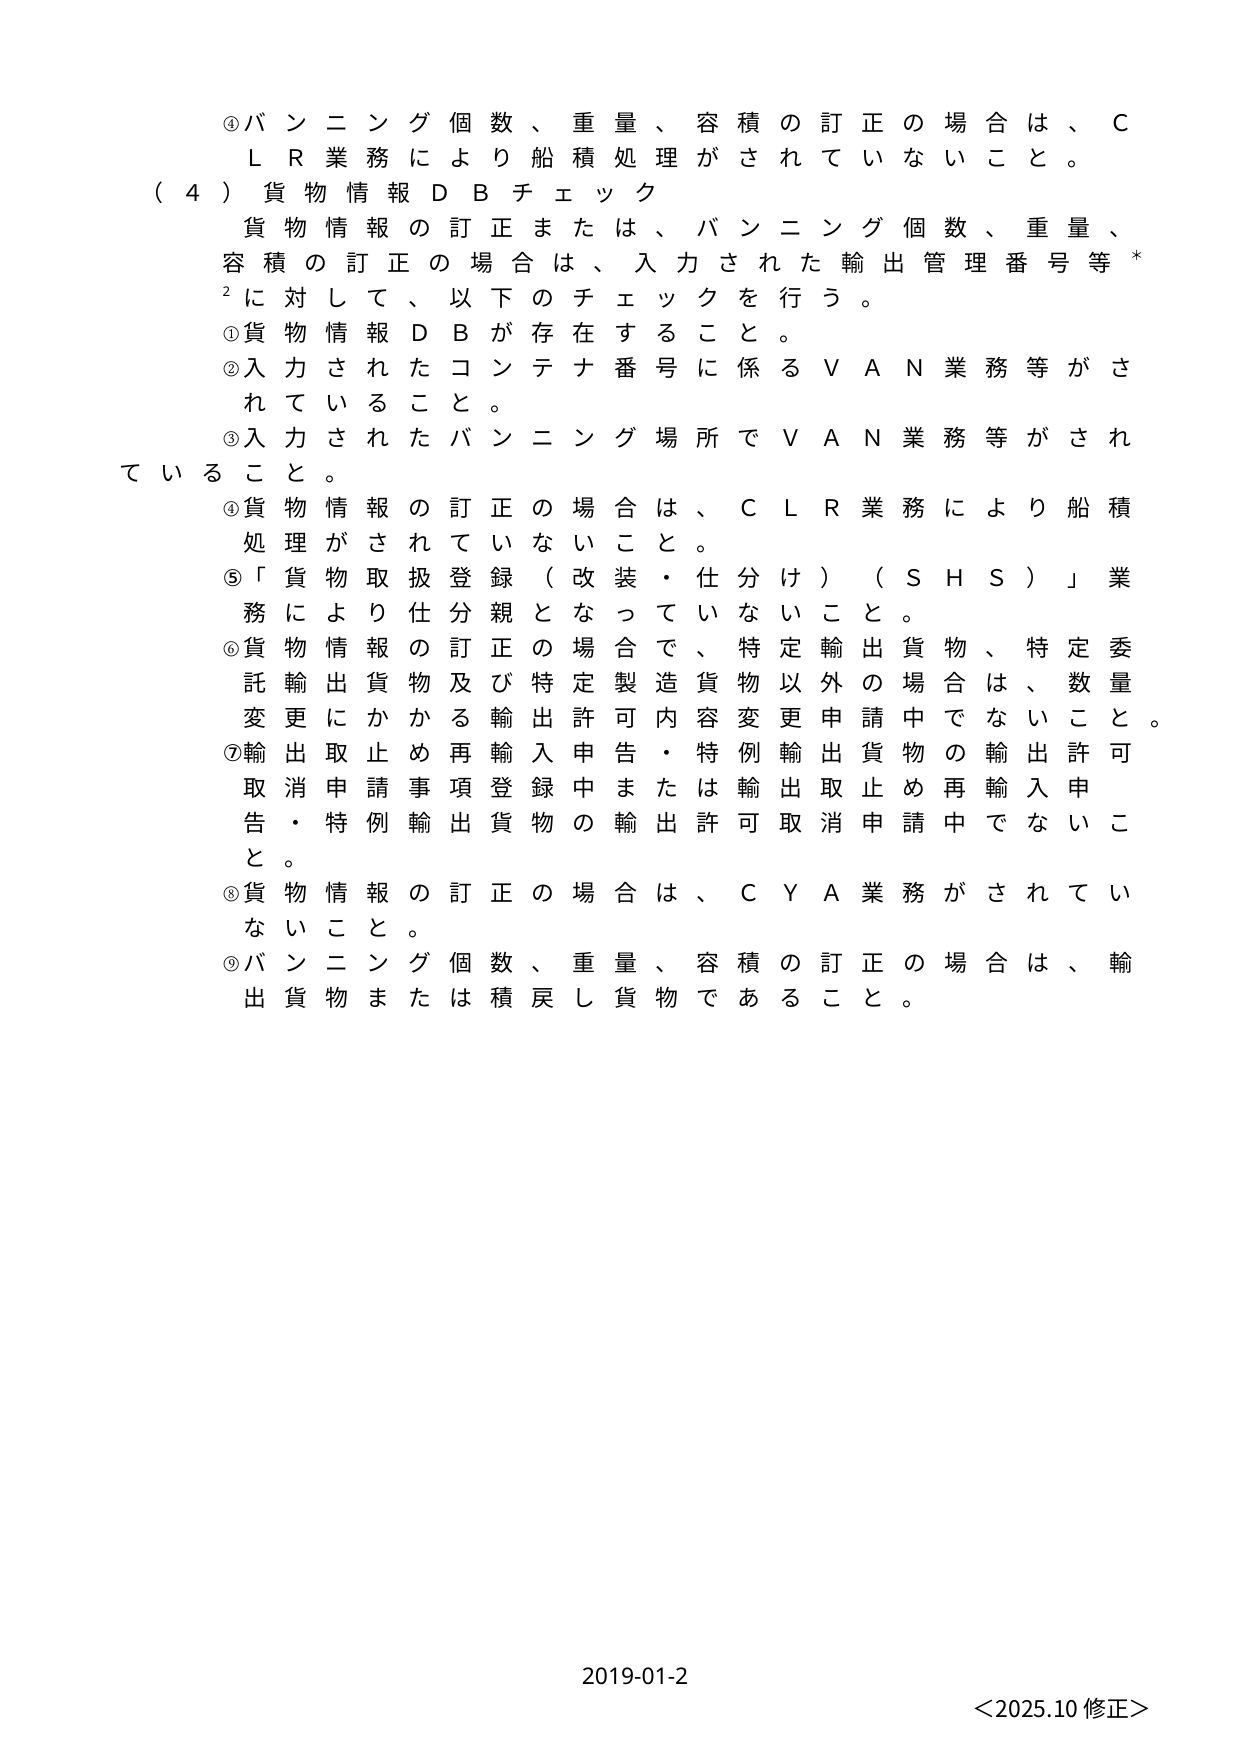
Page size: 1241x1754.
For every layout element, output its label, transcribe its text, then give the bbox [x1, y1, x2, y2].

text ⑦輸出取止め再輸入申告・特例輸出貨物の輸出許可取消申請事項登録中または輸出取止め再輸入申告・特例輸出貨物の輸出許可取消申請中でないこと。 [202, 734, 1150, 874]
text ④貨物情報の訂正の場合は、ＣＬＲ業務により船積処理がされていないこと。 [202, 489, 1150, 559]
text （４）貨物情報ＤＢチェック [119, 174, 1150, 209]
text ⑤「貨物取扱登録（改装・仕分け）（ＳＨＳ）」業務により仕分親となっていないこと。 [202, 559, 1150, 629]
text ⑧貨物情報の訂正の場合は、ＣＹＡ業務がされていないこと。 [202, 874, 1150, 944]
text ④バンニング個数、重量、容積の訂正の場合は、ＣＬＲ業務により船積処理がされていないこと。 [202, 104, 1150, 174]
text 貨物情報の訂正または、バンニング個数、重量、容積の訂正の場合は、入力された輸出管理番号等＊2に対して、以下のチェックを行う。 [202, 209, 1150, 314]
text ⑥貨物情報の訂正の場合で、特定輸出貨物、特定委託輸出貨物及び特定製造貨物以外の場合は、数量変更にかかる輸出許可内容変更申請中でないこと。 [202, 629, 1150, 734]
text ①貨物情報ＤＢが存在すること。 [202, 314, 1150, 349]
text ③入力されたバンニング場所でＶＡＮ業務等がされていること。 [119, 419, 1150, 489]
text ②入力されたコンテナ番号に係るＶＡＮ業務等がされていること。 [202, 349, 1150, 419]
text ⑨バンニング個数、重量、容積の訂正の場合は、輸出貨物または積戻し貨物であること。 [202, 944, 1150, 1014]
